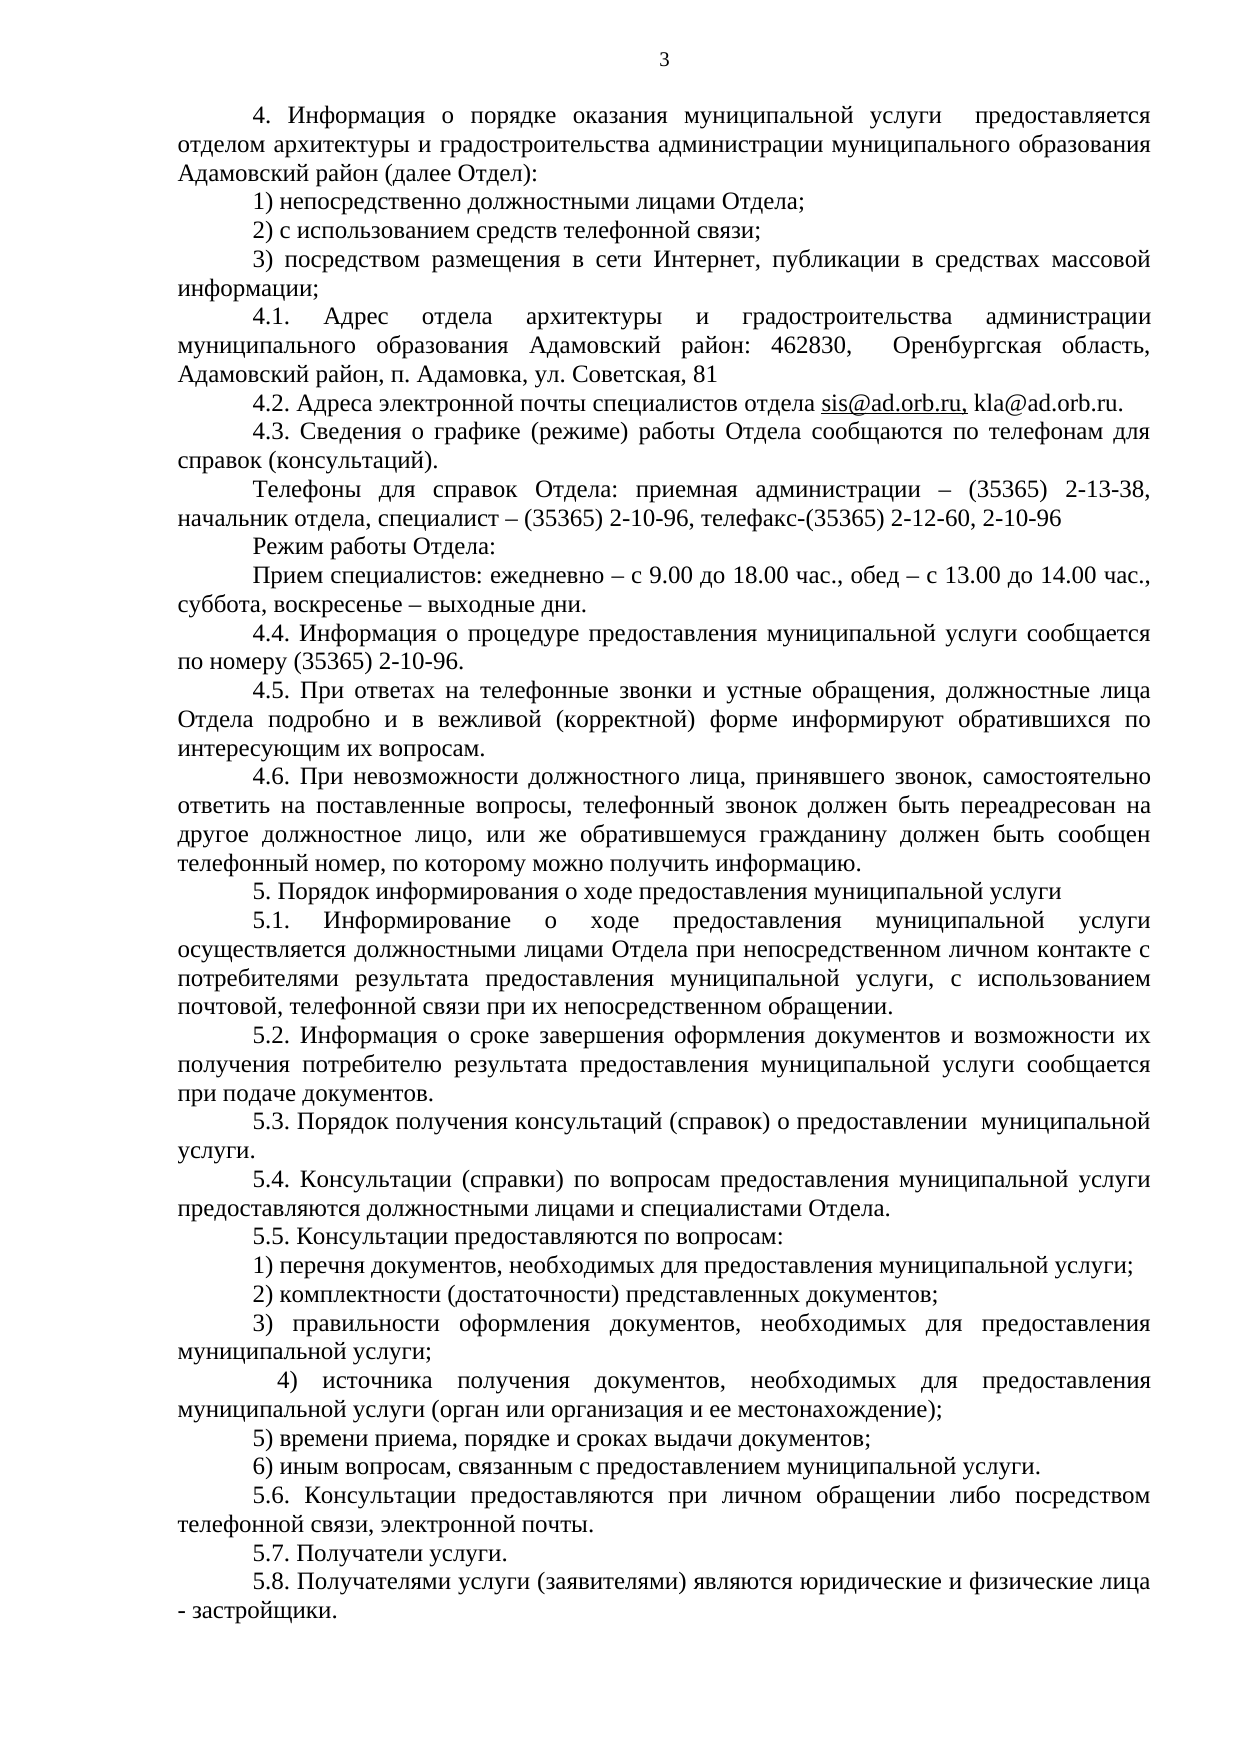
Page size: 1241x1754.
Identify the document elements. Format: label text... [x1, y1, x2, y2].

text 5. Порядок информирования о ходе предоставления муниципальной услуги [177, 876, 1152, 905]
text 5.1. Информирование о ходе предоставления муниципальной услуги осуществляется должностными лицами Отдела при непосредственном личном контакте с потребителями результата предоставления муниципальной услуги, с использованием почтовой, телефонной связи при их непосредственном обращении. [177, 905, 1152, 1020]
text 5.6. Консультации предоставляются при личном обращении либо посредством телефонной связи, электронной почты. [177, 1480, 1152, 1538]
text 4.5. При ответах на телефонные звонки и устные обращения, должностные лица Отдела подробно и в вежливой (корректной) форме информируют обратившихся по интересующим их вопросам. [177, 675, 1152, 761]
text 5.5. Консультации предоставляются по вопросам: [177, 1221, 1152, 1250]
text 5.2. Информация о сроке завершения оформления документов и возможности их получения потребителю результата предоставления муниципальной услуги сообщается при подаче документов. [177, 1020, 1152, 1106]
text 3) посредством размещения в сети Интернет, публикации в средствах массовой информации; [177, 244, 1152, 301]
text 4.4. Информация о процедуре предоставления муниципальной услуги сообщается по номеру (35365) 2-10-96. [177, 618, 1152, 675]
text 1) перечня документов, необходимых для предоставления муниципальной услуги; [177, 1250, 1152, 1279]
text Режим работы Отдела: [177, 531, 1152, 560]
text 4.6. При невозможности должностного лица, принявшего звонок, самостоятельно ответить на поставленные вопросы, телефонный звонок должен быть переадресован на другое должностное лицо, или же обратившемуся гражданину должен быть сообщен телефонный номер, по которому можно получить информацию. [177, 761, 1152, 876]
text 5.7. Получатели услуги. [177, 1538, 1152, 1566]
text 4.2. Адреса электронной почты специалистов отдела sis@ad.orb.ru, kla@ad.orb.ru. [177, 388, 1152, 416]
text 3) правильности оформления документов, необходимых для предоставления муниципальной услуги; [177, 1308, 1152, 1365]
text 4) источника получения документов, необходимых для предоставления муниципальной услуги (орган или организация и ее местонахождение); [177, 1365, 1152, 1423]
text 4. Информация о порядке оказания муниципальной услуги предоставляется отделом архитектуры и градостроительства администрации муниципального образования Адамовский район (далее Отдел): [177, 100, 1152, 186]
text 6) иным вопросам, связанным с предоставлением муниципальной услуги. [177, 1451, 1152, 1480]
text Прием специалистов: ежедневно – с 9.00 до 18.00 час., обед – с 13.00 до 14.00 час., суббота, воскресенье – выходные дни. [177, 560, 1152, 618]
text 2) с использованием средств телефонной связи; [177, 215, 1152, 244]
text 5.8. Получателями услуги (заявителями) являются юридические и физические лица - застройщики. [177, 1566, 1152, 1624]
text 4.1. Адрес отдела архитектуры и градостроительства администрации муниципального образования Адамовский район: 462830, Оренбургская область, Адамовский район, п. Адамовка, ул. Советская, 81 [177, 301, 1152, 388]
text 5) времени приема, порядке и сроках выдачи документов; [177, 1423, 1152, 1451]
text 5.3. Порядок получения консультаций (справок) о предоставлении муниципальной услуги. [177, 1106, 1152, 1164]
text 2) комплектности (достаточности) представленных документов; [177, 1279, 1152, 1308]
text 1) непосредственно должностными лицами Отдела; [177, 186, 1152, 215]
text 5.4. Консультации (справки) по вопросам предоставления муниципальной услуги предоставляются должностными лицами и специалистами Отдела. [177, 1164, 1152, 1221]
text Телефоны для справок Отдела: приемная администрации – (35365) 2-13-38, начальник отдела, специалист – (35365) 2-10-96, телефакс-(35365) 2-12-60, 2-10-96 [177, 474, 1152, 531]
text 4.3. Сведения о графике (режиме) работы Отдела сообщаются по телефонам для справок (консультаций). [177, 416, 1152, 474]
